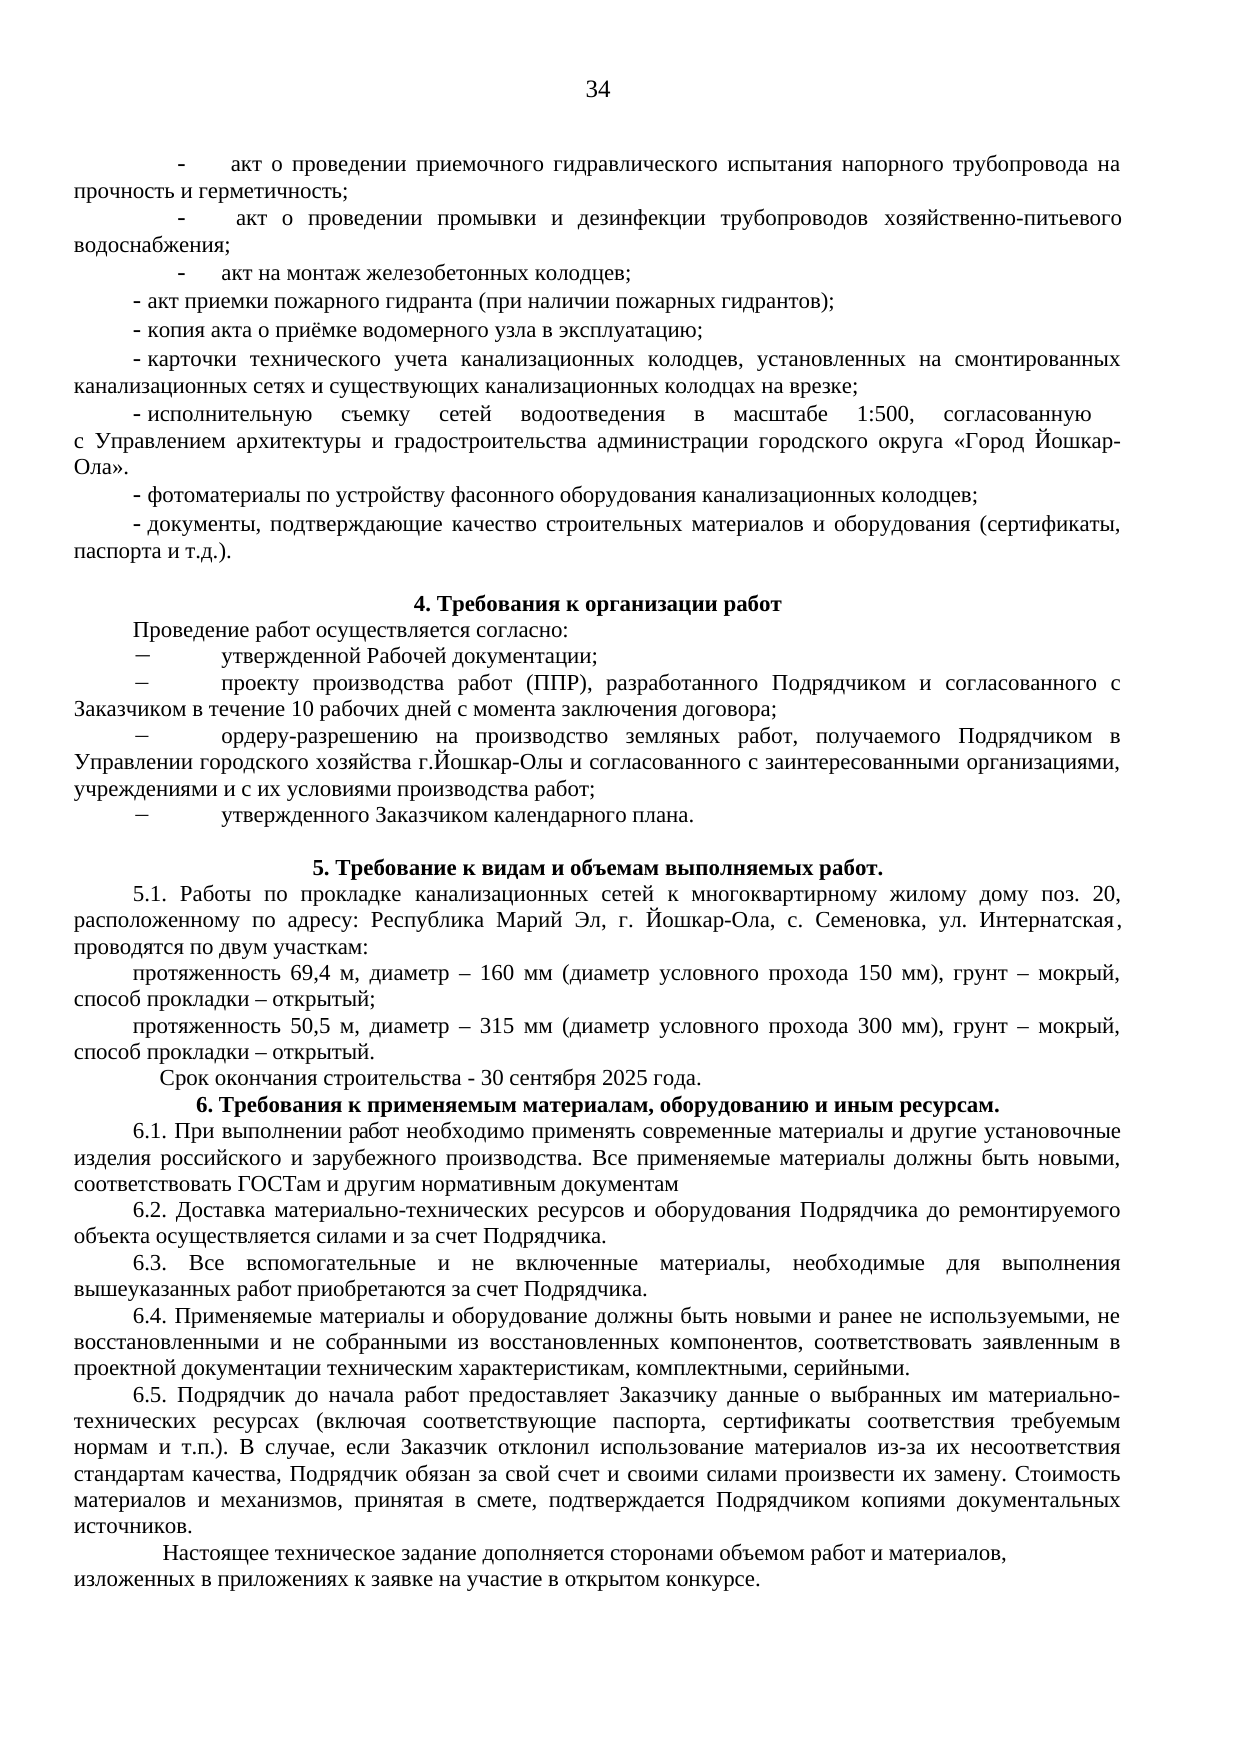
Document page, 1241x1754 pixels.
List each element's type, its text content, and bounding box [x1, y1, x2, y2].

text 6. Требования к применяемым материалам, оборудованию и иным ресурсам. [74, 1091, 1122, 1117]
list копия акта о приёмке водомерного узла в эксплуатацию; [74, 314, 1122, 343]
list акт о проведении приемочного гидравлического испытания напорного трубопровода на прочность и герметичность; [74, 150, 1122, 204]
text 5. Требование к видам и объемам выполняемых работ. [74, 854, 1122, 880]
text 6.5. Подрядчик до начала работ предоставляет Заказчику данные о выбранных им материально-технических ресурсах (включая соответствующие паспорта, сертификаты соответствия требуемым нормам и т.п.). В случае, если Заказчик отклонил использование материалов из-за их несоответствия стандартам качества, Подрядчик обязан за свой счет и своими силами произвести их замену. Стоимость материалов и механизмов, принятая в смете, подтверждается Подрядчиком копиями документальных источников. [74, 1381, 1122, 1539]
list акт на монтаж железобетонных колодцев; [74, 258, 1122, 285]
text 6.3. Все вспомогательные и не включенные материалы, необходимые для выполнения вышеуказанных работ приобретаются за счет Подрядчика. [74, 1249, 1122, 1302]
list утвержденного Заказчиком календарного плана. [74, 801, 1122, 827]
text 6.2. Доставка материально-технических ресурсов и оборудования Подрядчика до ремонтируемого объекта осуществляется силами и за счет Подрядчика. [74, 1196, 1122, 1249]
text Проведение работ осуществляется согласно: [74, 616, 1122, 642]
list акт о проведении промывки и дезинфекции трубопроводов хозяйственно-питьевого водоснабжения; [74, 204, 1122, 258]
text 6.1. При выполнении работ необходимо применять современные материалы и другие установочные изделия российского и зарубежного производства. Все применяемые материалы должны быть новыми, соответствовать ГОСТам и другим нормативным документам [74, 1117, 1122, 1196]
text 6.4. Применяемые материалы и оборудование должны быть новыми и ранее не используемыми, не восстановленными и не собранными из восстановленных компонентов, соответствовать заявленным в проектной документации техническим характеристикам, комплектными, серийными. [74, 1302, 1122, 1381]
text 4. Требования к организации работ [74, 590, 1122, 616]
list исполнительную съемку сетей водоотведения в масштабе 1:500, согласованную с Управлением архитектуры и градостроительства администрации городского округа «Город Йошкар-Ола». [74, 398, 1122, 479]
text 5.1. Работы по прокладке канализационных сетей к многоквартирному жилому дому поз. 20, расположенному по адресу: Республика Марий Эл, г. Йошкар-Ола, с. Семеновка, ул. Интернатская, проводятся по двум участкам: [74, 880, 1122, 959]
list проекту производства работ (ППР), разработанного Подрядчиком и согласованного с Заказчиком в течение 10 рабочих дней с момента заключения договора; [74, 669, 1122, 722]
list фотоматериалы по устройству фасонного оборудования канализационных колодцев; [74, 479, 1122, 508]
list карточки технического учета канализационных колодцев, установленных на смонтированных канализационных сетях и существующих канализационных колодцах на врезке; [74, 343, 1122, 398]
list утвержденной Рабочей документации; [74, 642, 1122, 669]
list ордеру-разрешению на производство земляных работ, получаемого Подрядчиком в Управлении городского хозяйства г.Йошкар-Олы и согласованного с заинтересованными организациями, учреждениями и с их условиями производства работ; [74, 722, 1122, 801]
text Срок окончания строительства - 30 сентября 2025 года. [74, 1064, 1122, 1091]
text Настоящее техническое задание дополняется сторонами объемом работ и материалов, изложенных в приложениях к заявке на участие в открытом конкурсе. [74, 1539, 1122, 1592]
text протяженность 69,4 м, диаметр – 160 мм (диаметр условного прохода 150 мм), грунт – мокрый, способ прокладки – открытый; [74, 959, 1122, 1012]
text протяженность 50,5 м, диаметр – 315 мм (диаметр условного прохода 300 мм), грунт – мокрый, способ прокладки – открытый. [74, 1012, 1122, 1064]
list документы, подтверждающие качество строительных материалов и оборудования (сертификаты, паспорта и т.д.). [74, 508, 1122, 563]
list акт приемки пожарного гидранта (при наличии пожарных гидрантов); [74, 285, 1122, 314]
